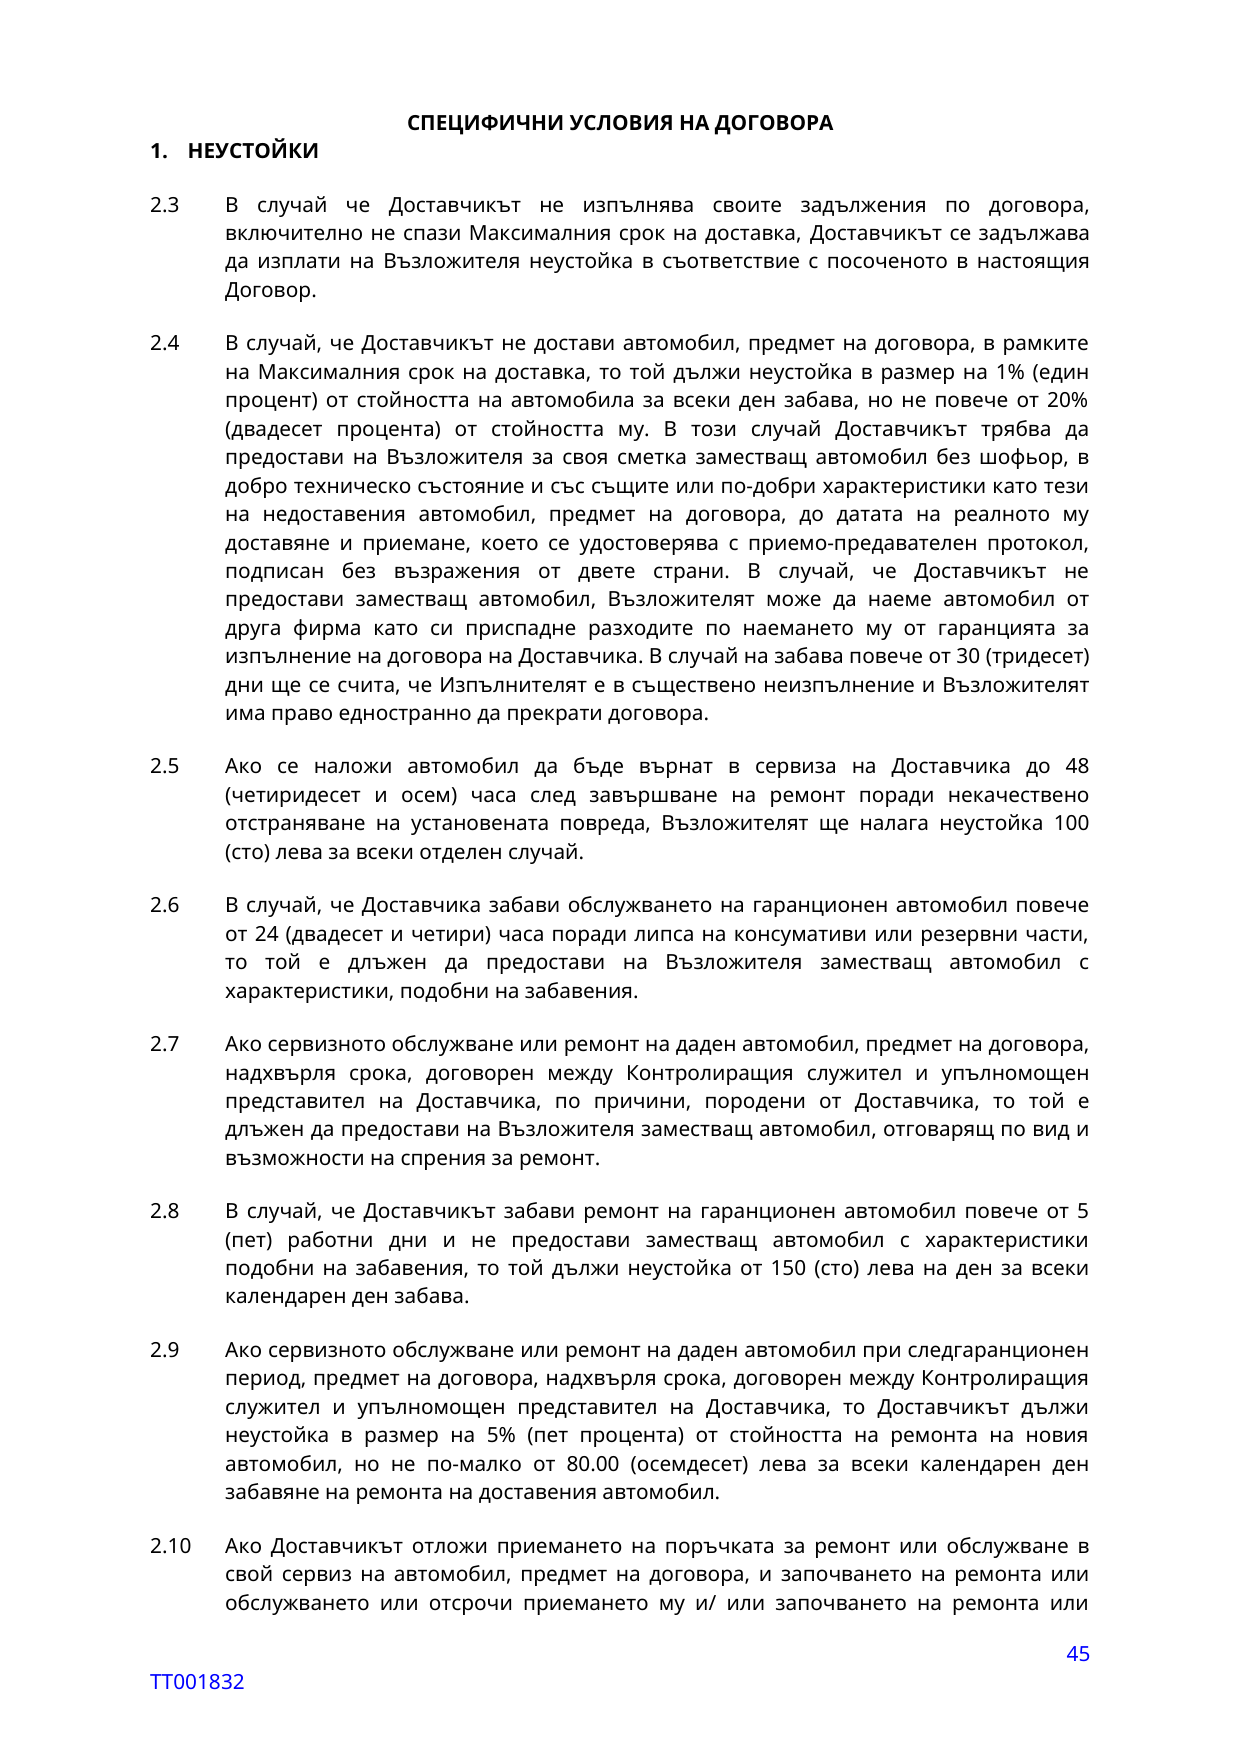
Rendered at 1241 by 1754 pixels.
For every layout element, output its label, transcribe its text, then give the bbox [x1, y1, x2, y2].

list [150, 1531, 1090, 1616]
list В случай, че Доставчикът не достави автомобил, предмет на договора, в рамките на Максималния срок на доставка, то той дължи неустойка в размер на 1% (един процент) от стойността на автомобила за всеки ден забава, но не повече от 20% (двадесет процента) от стойността му. В този случай Доставчикът трябва да предостави на Възложителя за своя сметка заместващ автомобил без шофьор, в добро техническо състояние и със същите или по-добри характеристики като тези на недоставения автомобил, предмет на договора, до датата на реалното му доставяне и приемане, което се удостоверява с приемо-предавателен протокол, подписан без възражения от двете страни. В случай, че Доставчикът не предостави заместващ автомобил, Възложителят може да наеме автомобил от друга фирма като си приспадне разходите по наемането му от гаранцията за изпълнение на договора на Доставчика. В случай на забава повече от 30 (тридесет) дни ще се счита, че Изпълнителят е в съществено неизпълнение и Възложителят има право едностранно да прекрати договора. [150, 328, 1090, 727]
list Ако сервизното обслужване или ремонт на даден автомобил при следгаранционен период, предмет на договора, надхвърля срока, договорен между Контролиращия служител и упълномощен представител на Доставчика, то Доставчикът дължи неустойка в размер на 5% (пет процента) от стойността на ремонта на новия автомобил, но не по-малко от 80.00 (осемдесет) лева за всеки календарен ден забавяне на ремонта на доставения автомобил. [150, 1335, 1090, 1506]
list В случай, че Доставчикът забави ремонт на гаранционен автомобил повече от 5 (пет) работни дни и не предостави заместващ автомобил с характеристики подобни на забавения, то той дължи неустойка от 150 (сто) лева на ден за всеки календарен ден забава. [150, 1196, 1090, 1310]
list НЕУСТОЙКИ [150, 136, 1090, 165]
list В случай, че Доставчика забави обслужването на гаранционен автомобил повече от 24 (двадесет и четири) часа поради липса на консумативи или резервни части, то той е длъжен да предостави на Възложителя заместващ автомобил с характеристики, подобни на забавения. [150, 890, 1090, 1004]
list Ако сервизното обслужване или ремонт на даден автомобил, предмет на договора, надхвърля срока, договорен между Контролиращия служител и упълномощен представител на Доставчика, по причини, породени от Доставчика, то той е длъжен да предостави на Възложителя заместващ автомобил, отговарящ по вид и възможности на спрения за ремонт. [150, 1029, 1090, 1171]
list В случай че Доставчикът не изпълнява своите задължения по договора, включително не спази Максималния срок на доставка, Доставчикът се задължава да изплати на Възложителя неустойка в съответствие с посоченото в настоящия Договор. [150, 190, 1090, 303]
list Ако се наложи автомобил да бъде върнат в сервиза на Доставчика до 48 (четиридесет и осем) часа след завършване на ремонт поради некачествено отстраняване на установената повреда, Възложителят ще налага неустойка 100 (сто) лева за всеки отделен случай. [150, 752, 1090, 865]
text СПЕЦИФИЧНИ УСЛОВИЯ НА ДОГОВОРА [150, 108, 1090, 136]
